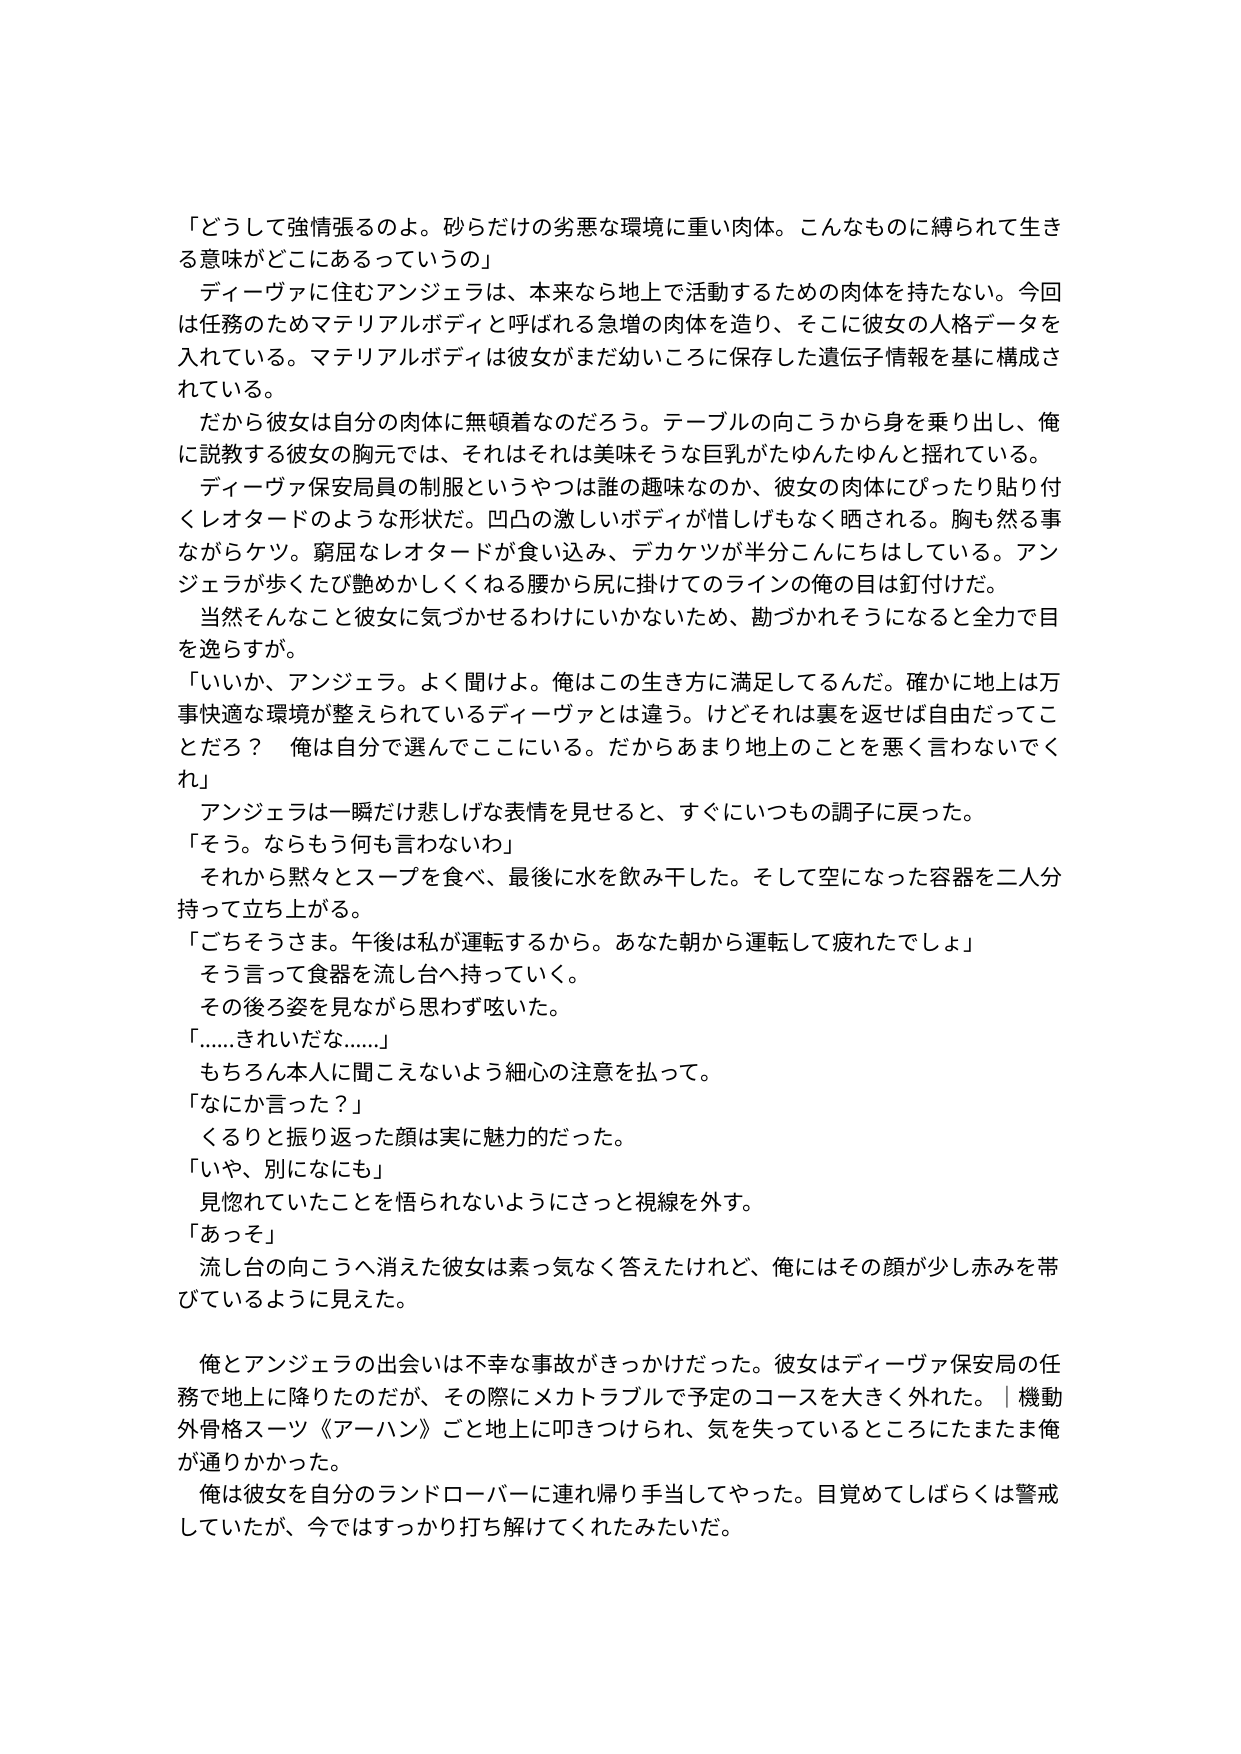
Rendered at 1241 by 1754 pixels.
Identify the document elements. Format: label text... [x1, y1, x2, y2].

text くるりと振り返った顔は実に魅力的だった。 [177, 1119, 1063, 1152]
text もちろん本人に聞こえないよう細心の注意を払って。 [177, 1054, 1063, 1087]
text 俺とアンジェラの出会いは不幸な事故がきっかけだった。彼女はディーヴァ保安局の任務で地上に降りたのだが、その際にメカトラブルで予定のコースを大きく外れた。｜機動外骨格スーツ《アーハン》ごと地上に叩きつけられ、気を失っているところにたまたま俺が通りかかった。 [177, 1347, 1063, 1477]
text 俺は彼女を自分のランドローバーに連れ帰り手当してやった。目覚めてしばらくは警戒していたが、今ではすっかり打ち解けてくれたみたいだ。 [177, 1477, 1063, 1542]
text そう言って食器を流し台へ持っていく。 [177, 957, 1063, 989]
text その後ろ姿を見ながら思わず呟いた。 [177, 989, 1063, 1022]
text ディーヴァに住むアンジェラは、本来なら地上で活動するための肉体を持たない。今回は任務のためマテリアルボディと呼ばれる急増の肉体を造り、そこに彼女の人格データを入れている。マテリアルボディは彼女がまだ幼いころに保存した遺伝子情報を基に構成されている。 [177, 274, 1063, 404]
text 見惚れていたことを悟られないようにさっと視線を外す。 [177, 1184, 1063, 1217]
text 当然そんなこと彼女に気づかせるわけにいかないため、勘づかれそうになると全力で目を逸らすが。 [177, 599, 1063, 664]
text それから黙々とスープを食べ、最後に水を飲み干した。そして空になった容器を二人分持って立ち上がる。 [177, 859, 1063, 924]
text 「ごちそうさま。午後は私が運転するから。あなた朝から運転して疲れたでしょ」 [177, 924, 1063, 957]
text 「いや、別になにも」 [177, 1152, 1063, 1184]
text 「......きれいだな......」 [177, 1022, 1063, 1054]
text 「どうして強情張るのよ。砂らだけの劣悪な環境に重い肉体。こんなものに縛られて生きる意味がどこにあるっていうの」 [177, 209, 1063, 274]
text 「なにか言った？」 [177, 1087, 1063, 1119]
text 「あっそ」 [177, 1217, 1063, 1249]
text アンジェラは一瞬だけ悲しげな表情を見せると、すぐにいつもの調子に戻った。 [177, 794, 1063, 827]
text 「そう。ならもう何も言わないわ」 [177, 827, 1063, 859]
text だから彼女は自分の肉体に無頓着なのだろう。テーブルの向こうから身を乗り出し、俺に説教する彼女の胸元では、それはそれは美味そうな巨乳がたゆんたゆんと揺れている。 [177, 404, 1063, 469]
text ディーヴァ保安局員の制服というやつは誰の趣味なのか、彼女の肉体にぴったり貼り付くレオタードのような形状だ。凹凸の激しいボディが惜しげもなく晒される。胸も然る事ながらケツ。窮屈なレオタードが食い込み、デカケツが半分こんにちはしている。アンジェラが歩くたび艶めかしくくねる腰から尻に掛けてのラインの俺の目は釘付けだ。 [177, 469, 1063, 599]
text 流し台の向こうへ消えた彼女は素っ気なく答えたけれど、俺にはその顔が少し赤みを帯びているように見えた。 [177, 1249, 1063, 1314]
text 「いいか、アンジェラ。よく聞けよ。俺はこの生き方に満足してるんだ。確かに地上は万事快適な環境が整えられているディーヴァとは違う。けどそれは裏を返せば自由だってことだろ？ 俺は自分で選んでここにいる。だからあまり地上のことを悪く言わないでくれ」 [177, 664, 1063, 794]
